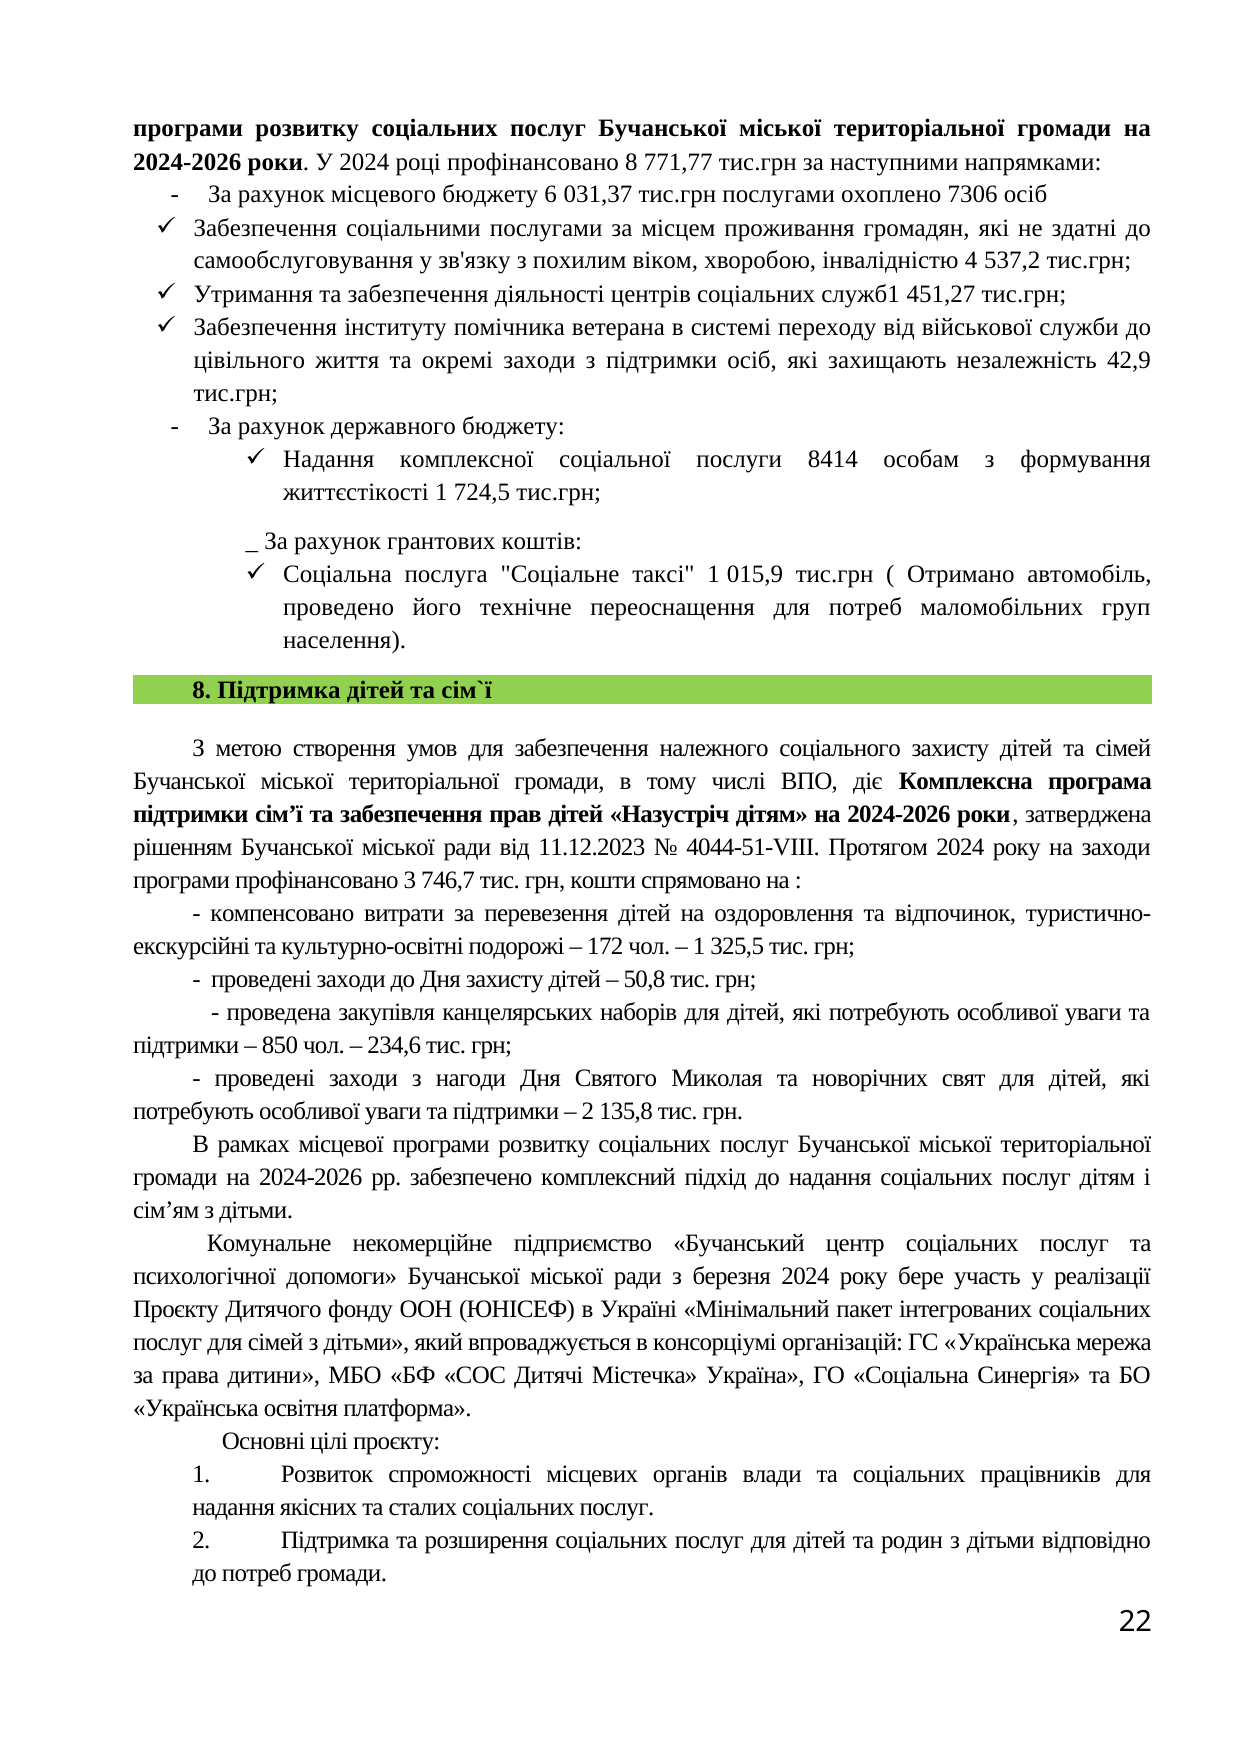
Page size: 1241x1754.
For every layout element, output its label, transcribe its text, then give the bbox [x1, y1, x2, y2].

text _ За рахунок грантових коштів: [245, 526, 1152, 555]
text - проведена закупівля канцелярських наборів для дітей, які потребують особливої уваги та підтримки – 850 чол. – 234,6 тис. грн; [133, 997, 1152, 1059]
text З метою створення умов для забезпечення належного соціального захисту дітей та сімей Бучанської міської територіальної громади, в тому числі ВПО, діє Комплексна програма підтримки сім’ї та забезпечення прав дітей «Назустріч дітям» на 2024-2026 роки, затверджена рішенням Бучанської міської ради від 11.12.2023 № 4044-51-VIІІ. Протягом 2024 року на заходи програми профінансовано 3 746,7 тис. грн, кошти спрямовано на : [133, 733, 1152, 893]
list Надання комплексної соціальної послуги 8414 особам з формування життєстікості 1 724,5 тис.грн; [245, 444, 1152, 506]
text - компенсовано витрати за перевезення дітей на оздоровлення та відпочинок, туристично-екскурсійні та культурно-освітні подорожі – 172 чол. – 1 325,5 тис. грн; [133, 898, 1152, 959]
text 8. Підтримка дітей та сім`ї [133, 675, 1152, 704]
list Утримання та забезпечення діяльності центрів соціальних служб1 451,27 тис.грн; [156, 279, 1152, 307]
list Підтримка та розширення соціальних послуг для дітей та родин з дітьми відповідно до потреб громади. [192, 1525, 1152, 1587]
list За рахунок місцевого бюджету 6 031,37 тис.грн послугами охоплено 7306 осіб [170, 179, 1152, 208]
text - проведені заходи з нагоди Дня Святого Миколая та новорічних свят для дітей, які потребують особливої уваги та підтримки – 2 135,8 тис. грн. [133, 1063, 1152, 1125]
list Забезпечення інституту помічника ветерана в системі переходу від військової служби до цівільного життя та окремі заходи з підтримки осіб, які захищають незалежність 42,9 тис.грн; [156, 312, 1152, 406]
list За рахунок державного бюджету: [170, 411, 1152, 439]
list Соціальна послуга "Соціальне таксі" 1 015,9 тис.грн ( Отримано автомобіль, проведено його технічне переоснащення для потреб маломобільних груп населення). [245, 559, 1152, 654]
text - проведені заходи до Дня захисту дітей – 50,8 тис. грн; [133, 964, 1152, 993]
text Комунальне некомерційне підприємство «Бучанський центр соціальних послуг та психологічної допомоги» Бучанської міської ради з березня 2024 року бере участь у реалізації Проєкту Дитячого фонду ООН (ЮНІСЕФ) в Україні «Мінімальний пакет інтегрованих соціальних послуг для сімей з дітьми», який впроваджується в консорціумі організацій: ГС «Українська мережа за права дитини», МБО «БФ «СОС Дитячі Містечка» Україна», ГО «Соціальна Синергія» та БО «Українська освітня платформа». [133, 1228, 1152, 1422]
list Розвиток спроможності місцевих органів влади та соціальних працівників для надання якісних та сталих соціальних послуг. [192, 1459, 1152, 1521]
list Забезпечення соціальними послугами за місцем проживання громадян, які не здатні до самообслуговування у зв'язку з похилим віком, хворобою, інвалідністю 4 537,2 тис.грн; [156, 213, 1152, 274]
text Основні цілі проєкту: [133, 1426, 1152, 1455]
text В рамках місцевої програми розвитку соціальних послуг Бучанської міської територіальної громади на 2024-2026 рр. забезпечено комплексний підхід до надання соціальних послуг дітям і сім’ям з дітьми. [133, 1129, 1152, 1224]
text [133, 113, 1152, 175]
